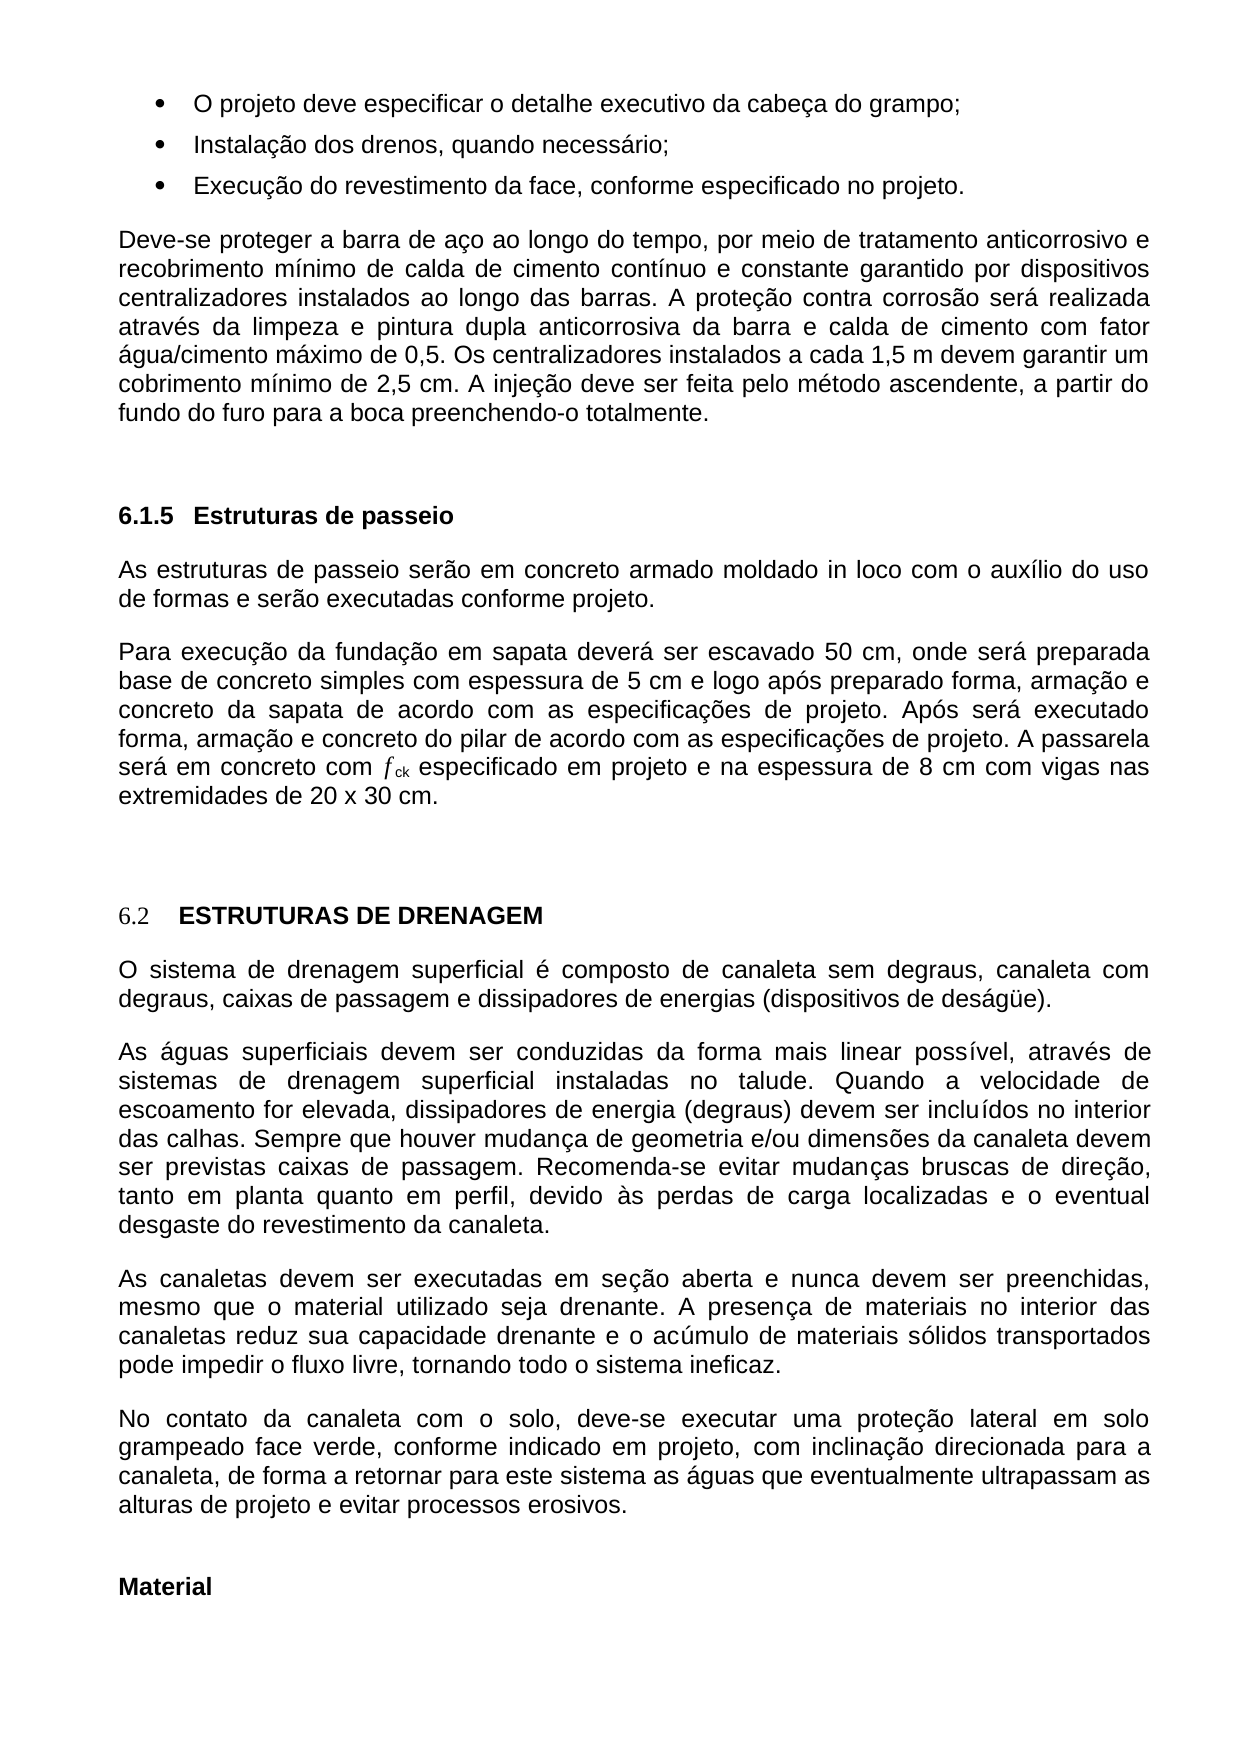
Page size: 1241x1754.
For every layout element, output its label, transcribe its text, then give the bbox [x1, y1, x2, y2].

text As águas superficiais devem ser conduzidas da forma mais linear possível, através de sistemas de drenagem superficial instaladas no talude. Quando a velocidade de escoamento for elevada, dissipadores de energia (degraus) devem ser incluídos no interior das calhas. Sempre que houver mudança de geometria e/ou dimensões da canaleta devem ser previstas caixas de passagem. Recomenda-se evitar mudanças bruscas de direção, tanto em planta quanto em perfil, devido às perdas de carga localizadas e o eventual desgaste do revestimento da canaleta. [118, 1037, 1152, 1239]
text O sistema de drenagem superficial é composto de canaleta sem degraus, canaleta com degraus, caixas de passagem e dissipadores de energias (dispositivos de deságüe). [118, 955, 1152, 1012]
text Material [118, 1572, 1152, 1601]
list Execução do revestimento da face, conforme especificado no projeto. [156, 171, 1152, 200]
list Instalação dos drenos, quando necessário; [156, 130, 1152, 159]
text Deve-se proteger a barra de aço ao longo do tempo, por meio de tratamento anticorrosivo e recobrimento mínimo de calda de cimento contínuo e constante garantido por dispositivos centralizadores instalados ao longo das barras. A proteção contra corrosão será realizada através da limpeza e pintura dupla anticorrosiva da barra e calda de cimento com fator água/cimento máximo de 0,5. Os centralizadores instalados a cada 1,5 m devem garantir um cobrimento mínimo de 2,5 cm. A injeção deve ser feita pelo método ascendente, a partir do fundo do furo para a boca preenchendo-o totalmente. [118, 225, 1152, 426]
text As canaletas devem ser executadas em seção aberta e nunca devem ser preenchidas, mesmo que o material utilizado seja drenante. A presença de materiais no interior das canaletas reduz sua capacidade drenante e o acúmulo de materiais sólidos transportados pode impedir o fluxo livre, tornando todo o sistema ineficaz. [118, 1264, 1152, 1379]
text No contato da canaleta com o solo, deve-se executar uma proteção lateral em solo grampeado face verde, conforme indicado em projeto, com inclinação direcionada para a canaleta, de forma a retornar para este sistema as águas que eventualmente ultrapassam as alturas de projeto e evitar processos erosivos. [118, 1404, 1152, 1519]
text As estruturas de passeio serão em concreto armado moldado in loco com o auxílio do uso de formas e serão executadas conforme projeto. [118, 555, 1152, 612]
subtitle Estruturas de drenagem [118, 901, 1152, 930]
text Para execução da fundação em sapata deverá ser escavado 50 cm, onde será preparada base de concreto simples com espessura de 5 cm e logo após preparado forma, armação e concreto da sapata de acordo com as especificações de projeto. Após será executado forma, armação e concreto do pilar de acordo com as especificações de projeto. A passarela será em concreto com ck especificado em projeto e na espessura de 8 cm com vigas nas extremidades de 20 x 30 cm. [118, 637, 1152, 810]
subtitle Estruturas de passeio [118, 501, 1152, 530]
list O projeto deve especificar o detalhe executivo da cabeça do grampo; [156, 89, 1152, 117]
